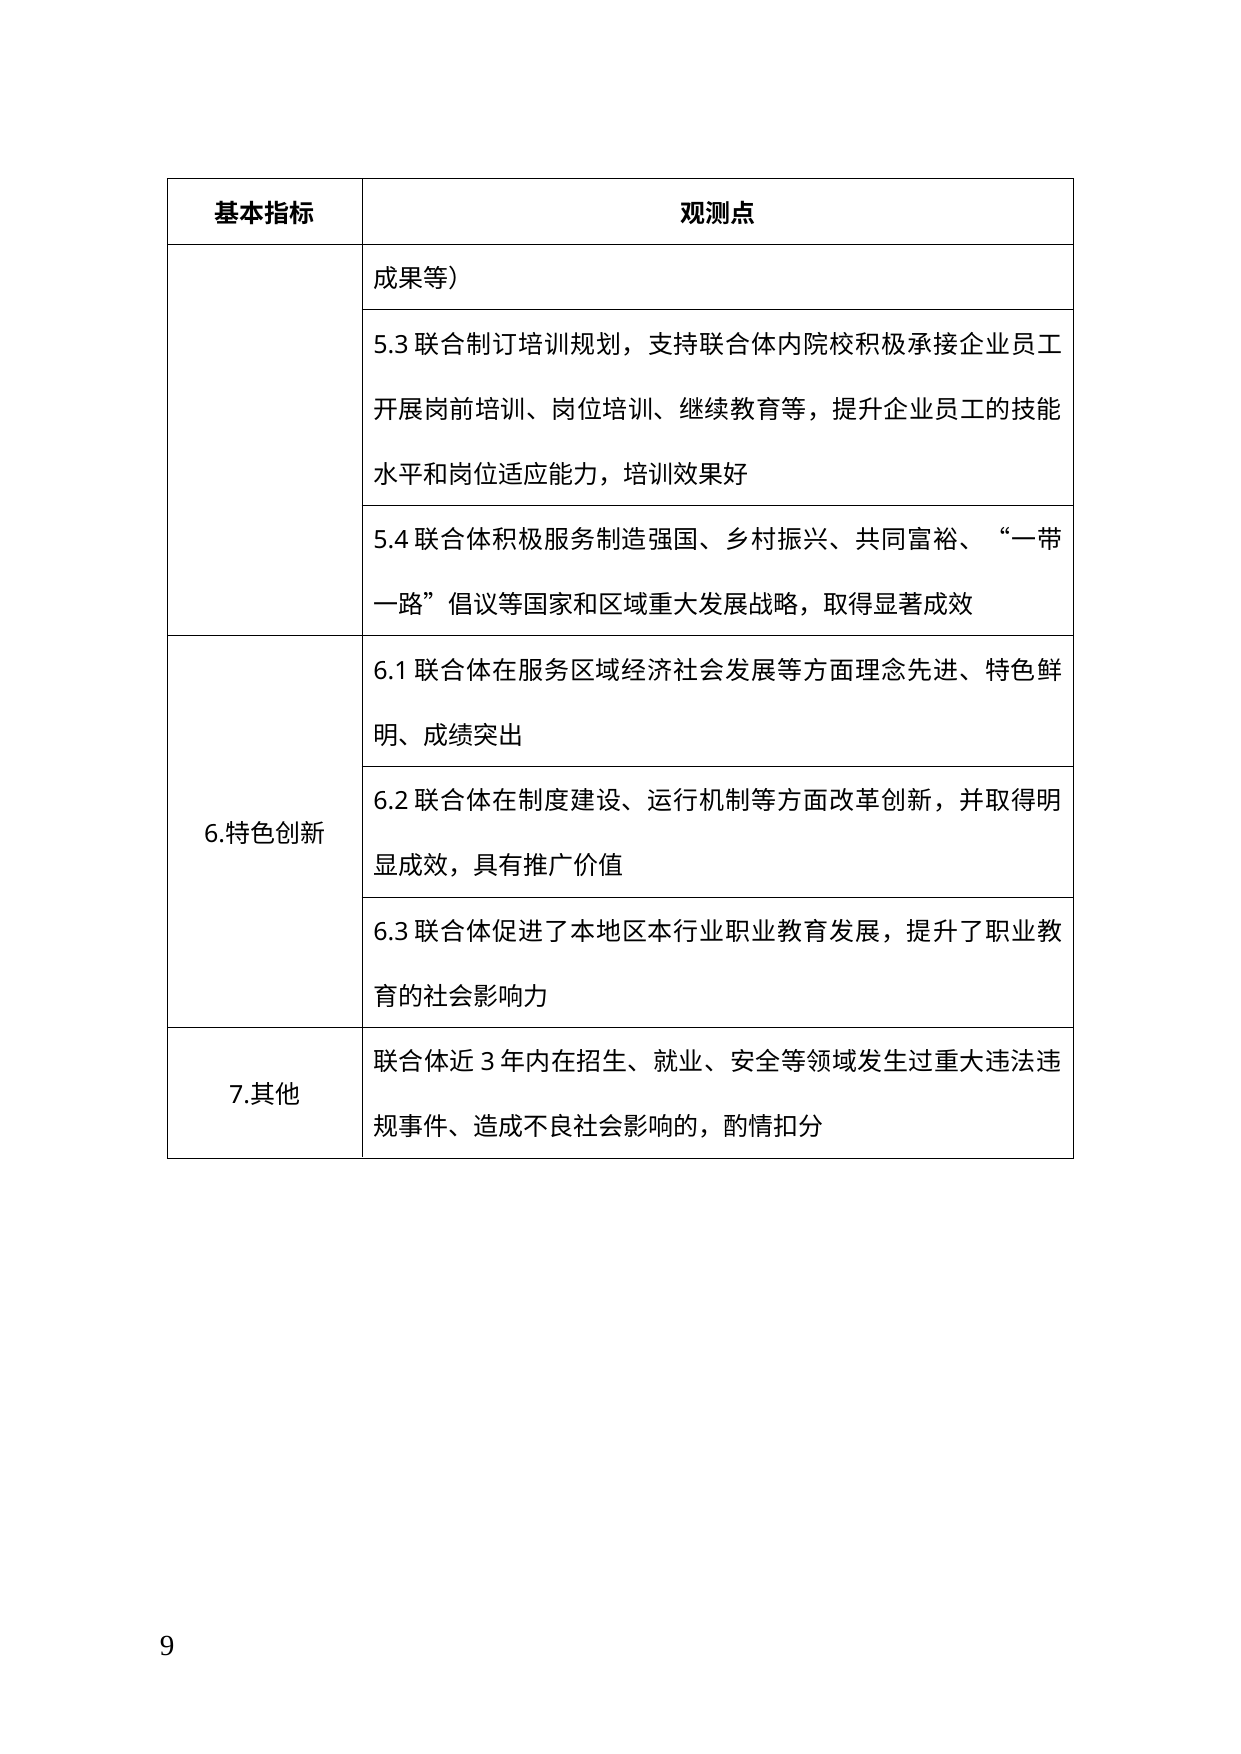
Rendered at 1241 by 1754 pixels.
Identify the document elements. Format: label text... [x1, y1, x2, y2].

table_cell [363, 245, 1073, 309]
table_cell 7.其他 [168, 1028, 362, 1157]
table_cell 5.4联合体积极服务制造强国、乡村振兴、共同富裕、“一带一路”倡议等国家和区域重大发展战略，取得显著成效 [363, 506, 1073, 635]
table_cell 6.1联合体在服务区域经济社会发展等方面理念先进、特色鲜明、成绩突出 [363, 636, 1073, 766]
table_cell 联合体近3年内在招生、就业、安全等领域发生过重大违法违规事件、造成不良社会影响的，酌情扣分 [363, 1028, 1073, 1157]
table_cell 6.2联合体在制度建设、运行机制等方面改革创新，并取得明显成效，具有推广价值 [363, 767, 1073, 896]
table_cell 6.3联合体促进了本地区本行业职业教育发展，提升了职业教育的社会影响力 [363, 898, 1073, 1027]
table_header 观测点 [363, 179, 1073, 244]
table_cell 6.特色创新 [168, 636, 362, 1027]
table_header 基本指标 [168, 179, 362, 244]
table_cell 5.3联合制订培训规划，支持联合体内院校积极承接企业员工开展岗前培训、岗位培训、继续教育等，提升企业员工的技能水平和岗位适应能力，培训效果好 [363, 310, 1073, 505]
